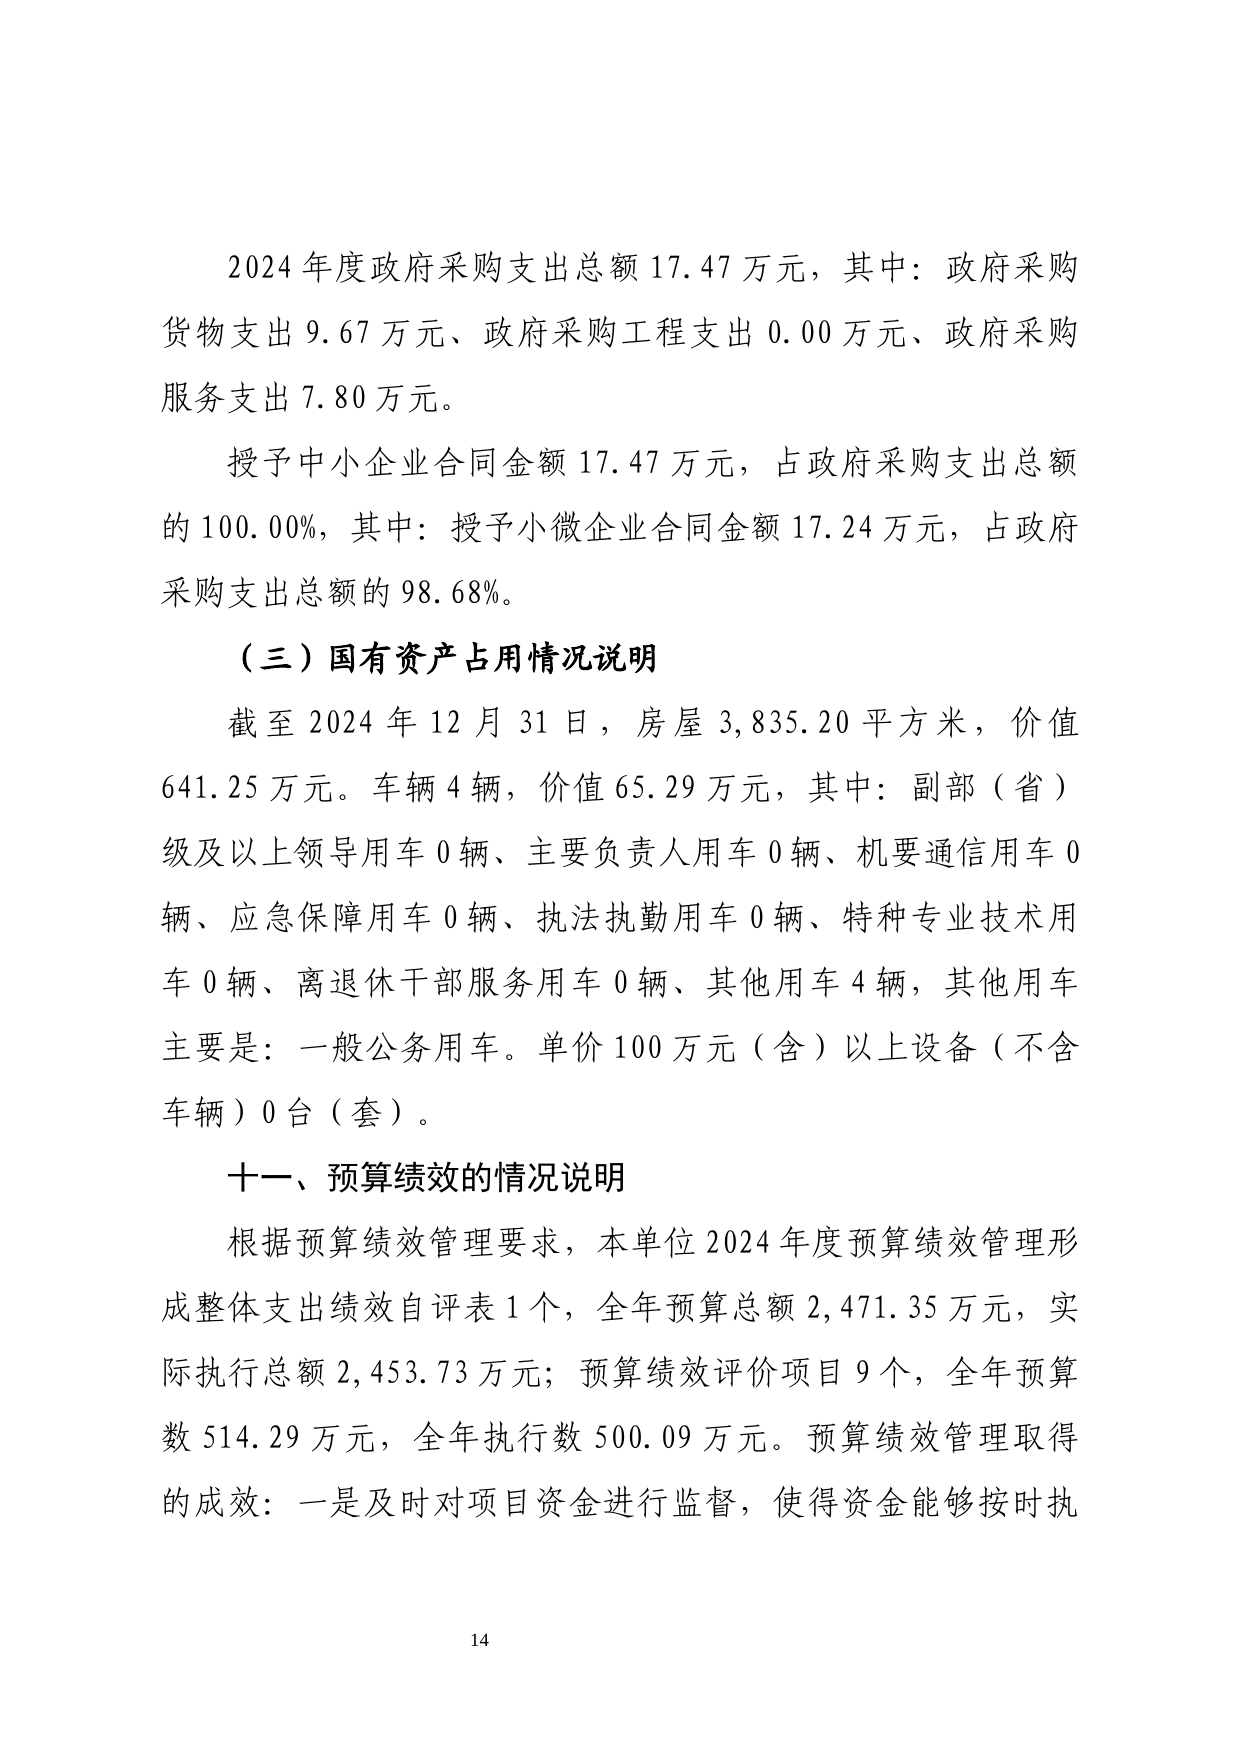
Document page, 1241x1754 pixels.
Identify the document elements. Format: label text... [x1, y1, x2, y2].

text 2024年度政府采购支出总额17.47万元，其中：政府采购货物支出9.67万元、政府采购工程支出0.00万元、政府采购服务支出7.80万元。 [159, 233, 1081, 428]
text 截至2024年12月31日，房屋3,835.20平方米，价值641.25万元。车辆4辆，价值65.29万元，其中：副部（省）级及以上领导用车0辆、主要负责人用车0辆、机要通信用车0辆、应急保障用车0辆、执法执勤用车0辆、特种专业技术用车0辆、离退休干部服务用车0辆、其他用车4辆，其他用车主要是：一般公务用车。单价100万元（含）以上设备（不含车辆）0台（套）。 [159, 688, 1081, 1143]
text （三）国有资产占用情况说明 [159, 623, 1081, 688]
text 授予中小企业合同金额17.47万元，占政府采购支出总额的100.00%，其中：授予小微企业合同金额17.24万元，占政府采购支出总额的98.68%。 [159, 428, 1081, 623]
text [159, 1208, 1081, 1533]
text 十一、预算绩效的情况说明 [159, 1143, 1081, 1208]
